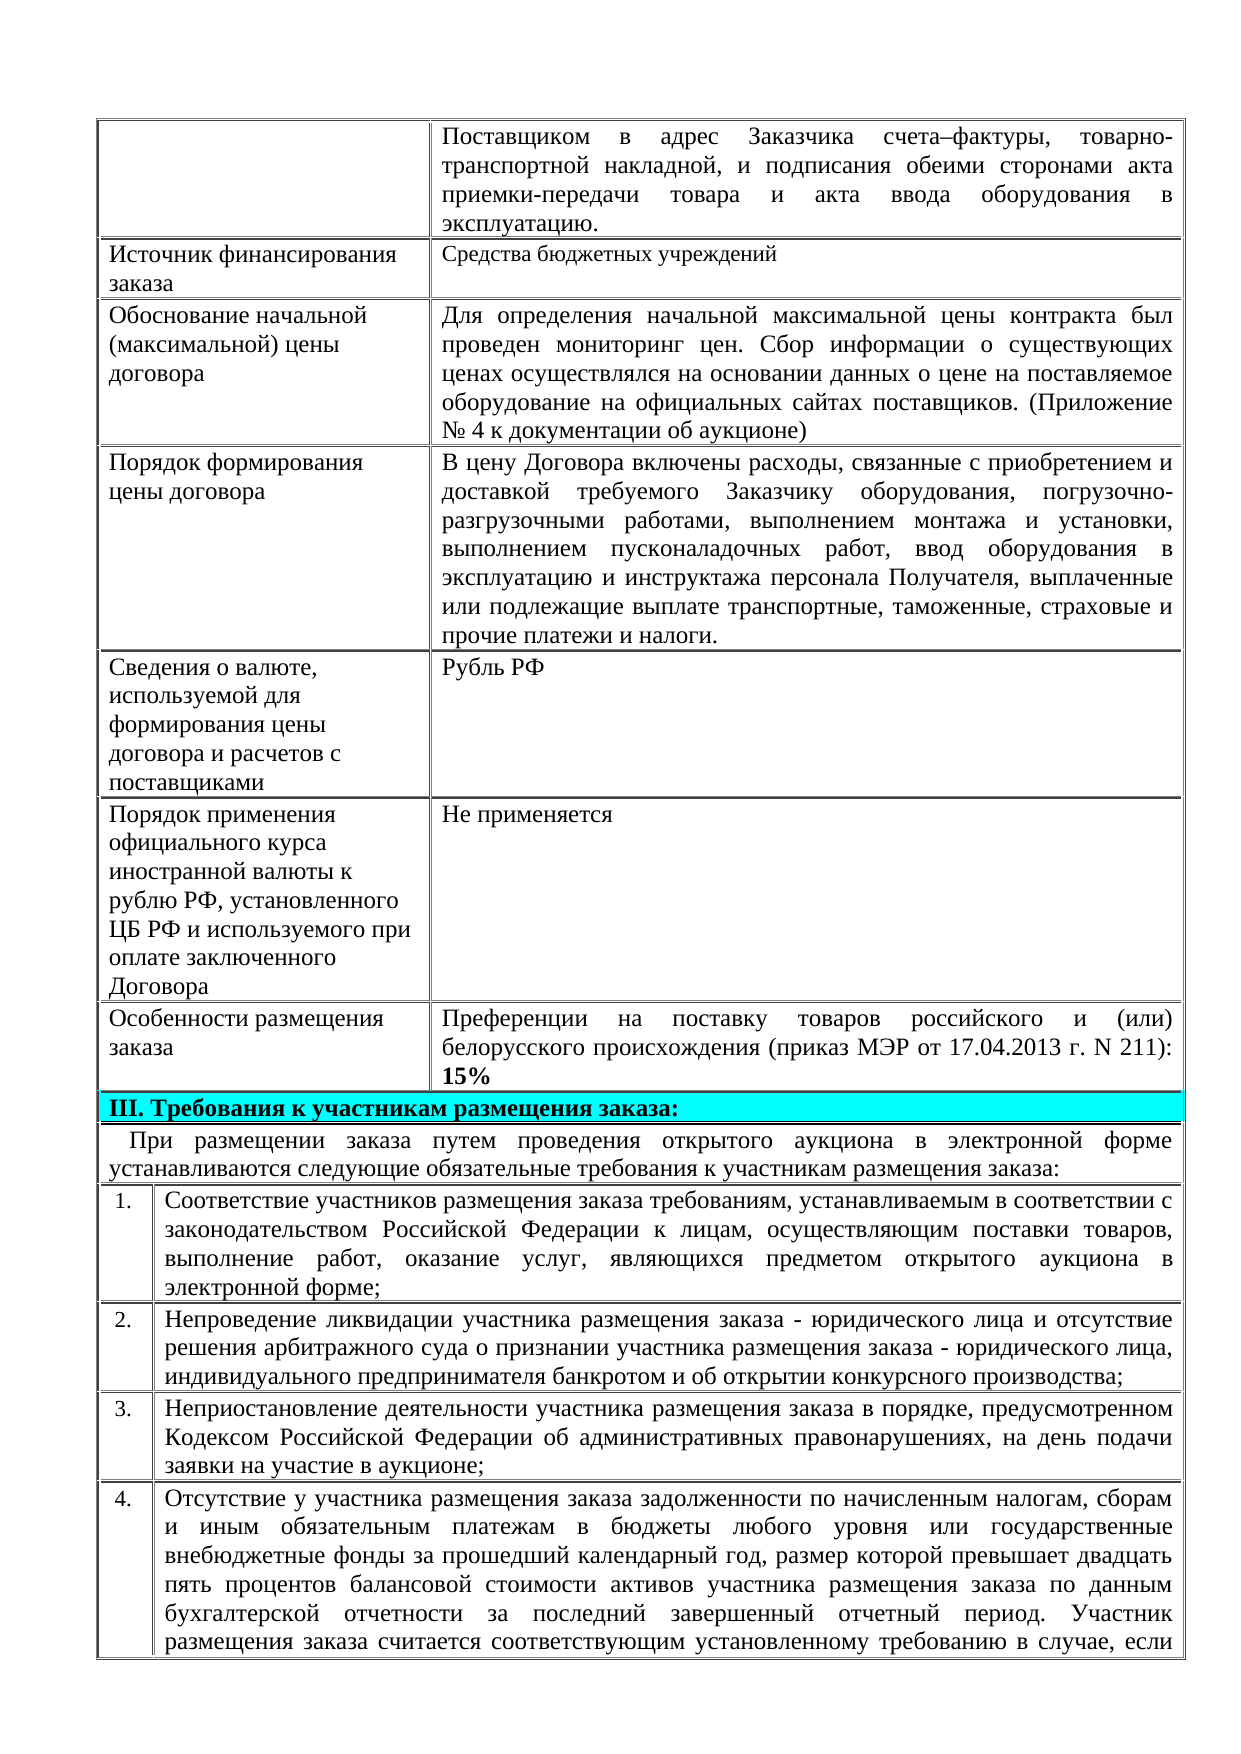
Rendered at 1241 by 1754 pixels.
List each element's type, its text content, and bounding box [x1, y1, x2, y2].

table_cell Порядок формирования цены договора [99, 444, 429, 648]
table_cell III. Требования к участникам размещения заказа: [97, 1090, 1185, 1121]
table_cell Для определения начальной максимальной цены контракта был проведен мониторинг цен. Сбор информации о существующих ценах осуществлялся на основании данных о цене на поставляемое оборудование на официальных сайтах поставщиков. (Приложение № 4 к документации об аукционе) [432, 297, 1183, 444]
table_cell Соответствие участников размещения заказа требованиям, устанавливаемым в соответствии с законодательством Российской Федерации к лицам, осуществляющим поставки товаров, выполнение работ, оказание услуг, являющихся предметом открытого аукциона в электронной форме; [155, 1182, 1183, 1300]
table_cell Средства бюджетных учреждений [430, 236, 1185, 297]
table_cell Сведения о валюте, используемой для формирования цены договора и расчетов с поставщиками [97, 649, 429, 796]
table_cell Обоснование начальной (максимальной) цены договора [99, 297, 429, 444]
table_cell Порядок применения официального курса иностранной валюты к рублю РФ, установленного ЦБ РФ и используемого при оплате заключенного Договора [97, 796, 429, 1000]
table_cell При размещении заказа путем проведения открытого аукциона в электронной форме устанавливаются следующие обязательные требования к участникам размещения заказа: [97, 1121, 1185, 1182]
table_cell Непроведение ликвидации участника размещения заказа - юридического лица и отсутствие решения арбитражного суда о признании участника размещения заказа - юридического лица, индивидуального предпринимателя банкротом и об открытии конкурсного производства; [153, 1300, 1185, 1390]
table_cell Преференции на поставку товаров российского и (или) белорусского происхождения (приказ МЭР от 17.04.2013 г. N 211): 15% [432, 1000, 1183, 1089]
table_cell [99, 1390, 152, 1479]
table_cell В цену Договора включены расходы, связанные с приобретением и доставкой требуемого Заказчику оборудования, погрузочно-разгрузочными работами, выполнением монтажа и установки, выполнением пусконаладочных работ, ввод оборудования в эксплуатацию и инструктажа персонала Получателя, выплаченные или подлежащие выплате транспортные, таможенные, страховые и прочие платежи и налоги. [432, 444, 1183, 648]
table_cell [99, 121, 430, 236]
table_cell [430, 119, 1183, 236]
table_cell Не применяется [432, 796, 1185, 1000]
table_cell [99, 1182, 152, 1300]
table_cell Неприостановление деятельности участника размещения заказа в порядке, предусмотренном Кодексом Российской Федерации об административных правонарушениях, на день подачи заявки на участие в аукционе; [155, 1390, 1183, 1479]
table_cell [97, 1479, 153, 1657]
table_cell Особенности размещения заказа [99, 1000, 429, 1089]
table_cell [97, 1300, 153, 1390]
table_cell Рубль РФ [432, 649, 1185, 796]
table_cell Источник финансирования заказа [97, 236, 430, 297]
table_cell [153, 1479, 1185, 1657]
